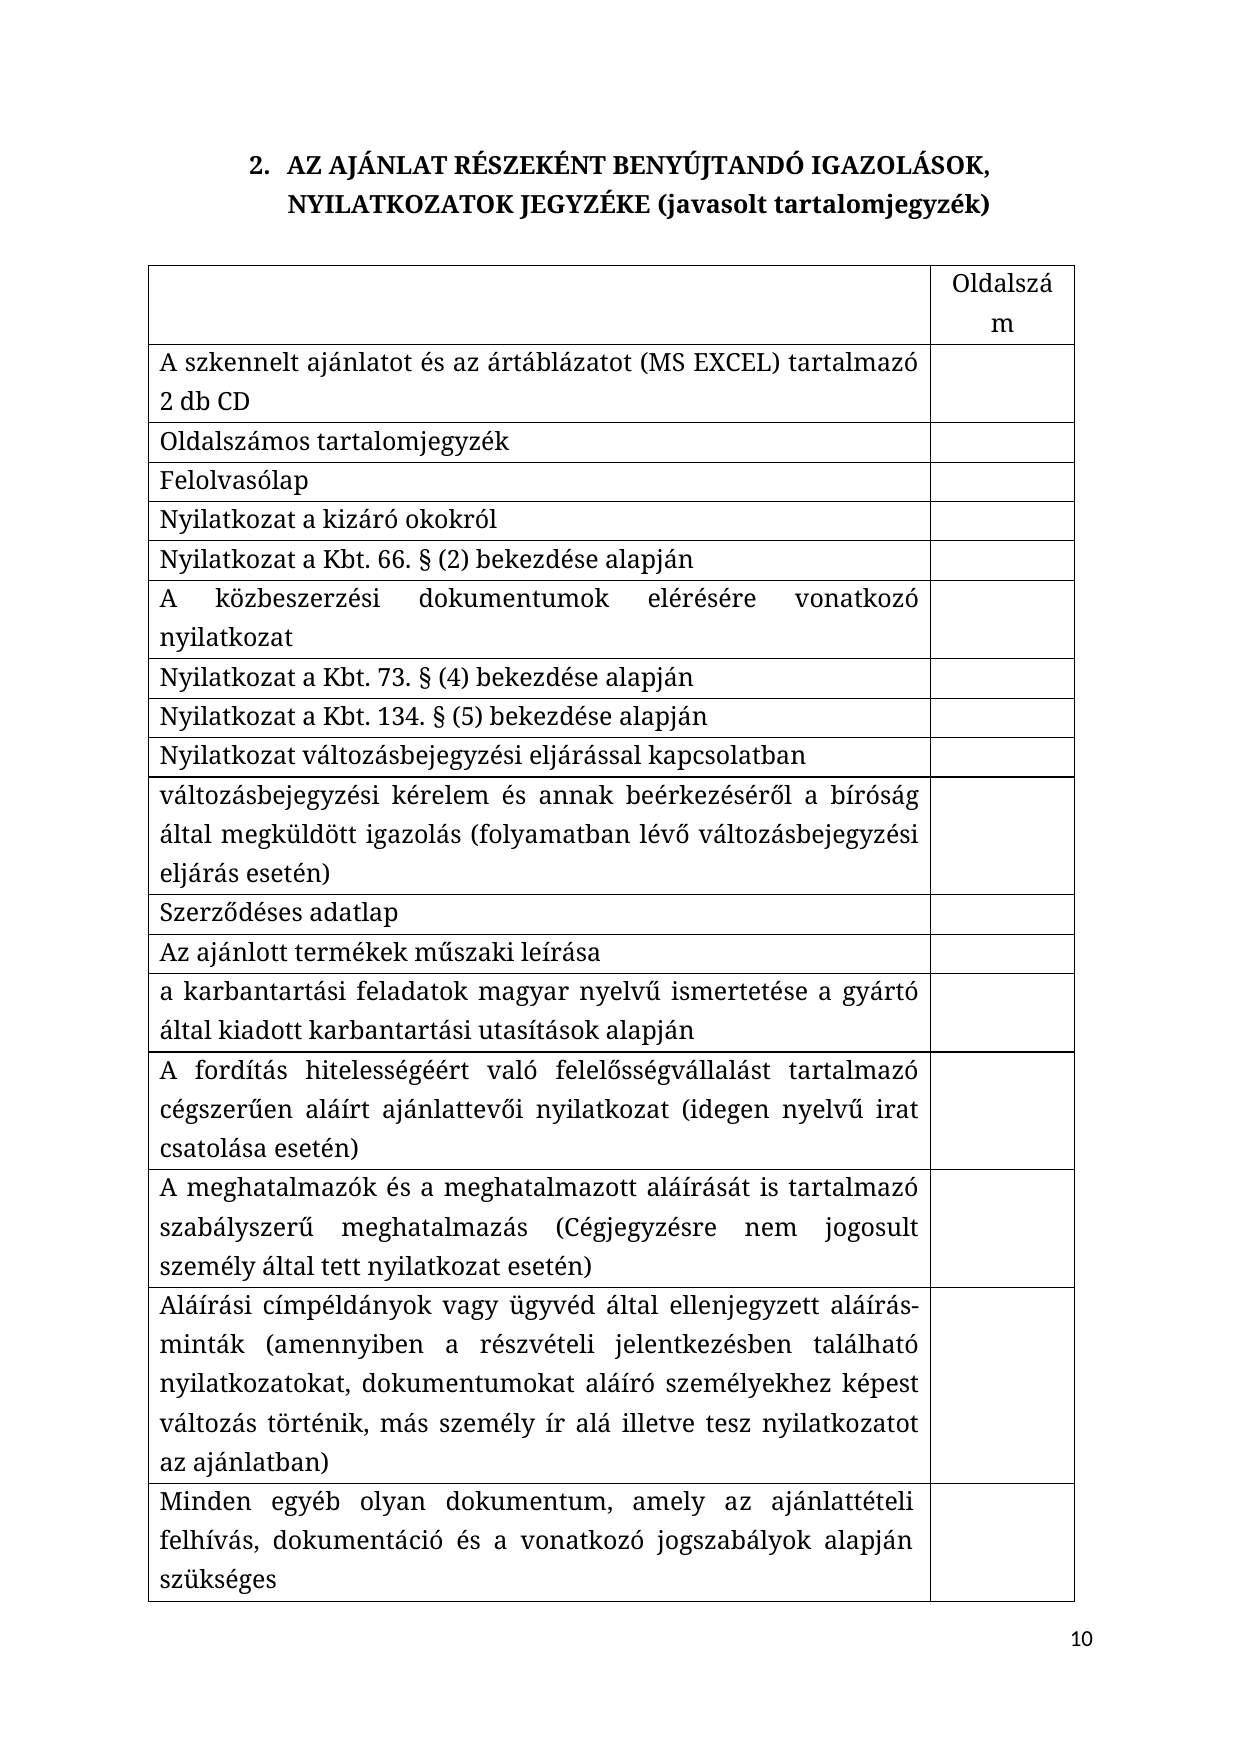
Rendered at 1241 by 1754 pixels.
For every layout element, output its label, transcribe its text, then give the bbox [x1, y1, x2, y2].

table_cell [931, 345, 1074, 422]
table_cell [931, 699, 1074, 737]
table_cell A közbeszerzési dokumentumok elérésére vonatkozó nyilatkozat [149, 581, 930, 658]
table_cell Szerződéses adatlap [149, 895, 930, 933]
table_cell Aláírási címpéldányok vagy ügyvéd által ellenjegyzett aláírás-minták (amennyiben a részvételi jelentkezésben található nyilatkozatokat, dokumentumokat aláíró személyekhez képest változás történik, más személy ír alá illetve tesz nyilatkozatot az ajánlatban) [149, 1288, 930, 1483]
table_cell [931, 463, 1074, 501]
table_cell Minden egyéb olyan dokumentum, amely az ajánlattételi felhívás, dokumentáció és a vonatkozó jogszabályok alapján szükséges [149, 1484, 930, 1601]
table_cell Nyilatkozat a kizáró okokról [149, 502, 930, 540]
table_cell Nyilatkozat a Kbt. 134. § (5) bekezdése alapján [149, 699, 930, 737]
table_cell [931, 1053, 1074, 1169]
table_cell [931, 974, 1074, 1051]
table_cell Nyilatkozat a Kbt. 73. § (4) bekezdése alapján [149, 659, 930, 698]
table_cell A meghatalmazók és a meghatalmazott aláírását is tartalmazó szabályszerű meghatalmazás (Cégjegyzésre nem jogosult személy által tett nyilatkozat esetén) [149, 1170, 930, 1287]
table_cell [931, 581, 1074, 658]
table_cell Az ajánlott termékek műszaki leírása [149, 935, 930, 973]
table_cell A fordítás hitelességéért való felelősségvállalást tartalmazó cégszerűen aláírt ajánlattevői nyilatkozat (idegen nyelvű irat csatolása esetén) [149, 1053, 930, 1169]
table_cell [931, 1170, 1074, 1287]
table_cell [931, 541, 1074, 580]
table_cell Oldalszámos tartalomjegyzék [149, 423, 930, 462]
table_cell a karbantartási feladatok magyar nyelvű ismertetése a gyártó által kiadott karbantartási utasítások alapján [149, 974, 930, 1051]
table_cell [931, 423, 1074, 462]
table_cell [931, 1484, 1074, 1601]
table_header [149, 266, 930, 344]
table_cell [931, 738, 1074, 776]
table_cell A szkennelt ajánlatot és az ártáblázatot (MS EXCEL) tartalmazó 2 db CD [149, 345, 930, 422]
table_cell [931, 502, 1074, 540]
table_cell Nyilatkozat változásbejegyzési eljárással kapcsolatban [149, 738, 930, 776]
table_cell [931, 778, 1074, 894]
table_cell [931, 1288, 1074, 1483]
table_cell változásbejegyzési kérelem és annak beérkezéséről a bíróság által megküldött igazolás (folyamatban lévő változásbejegyzési eljárás esetén) [149, 778, 930, 894]
subtitle AZ AJÁNLAT RÉSZEKÉNT BENYÚJTANDÓ IGAZOLÁSOK, NYILATKOZATOK JEGYZÉKE (javasolt tartalomjegyzék) [148, 148, 1093, 221]
table_cell [931, 895, 1074, 933]
table_cell [931, 659, 1074, 698]
table_cell [931, 935, 1074, 973]
table_cell Nyilatkozat a Kbt. 66. § (2) bekezdése alapján [149, 541, 930, 580]
table_cell Felolvasólap [149, 463, 930, 501]
table_header Oldalszám [931, 266, 1074, 344]
